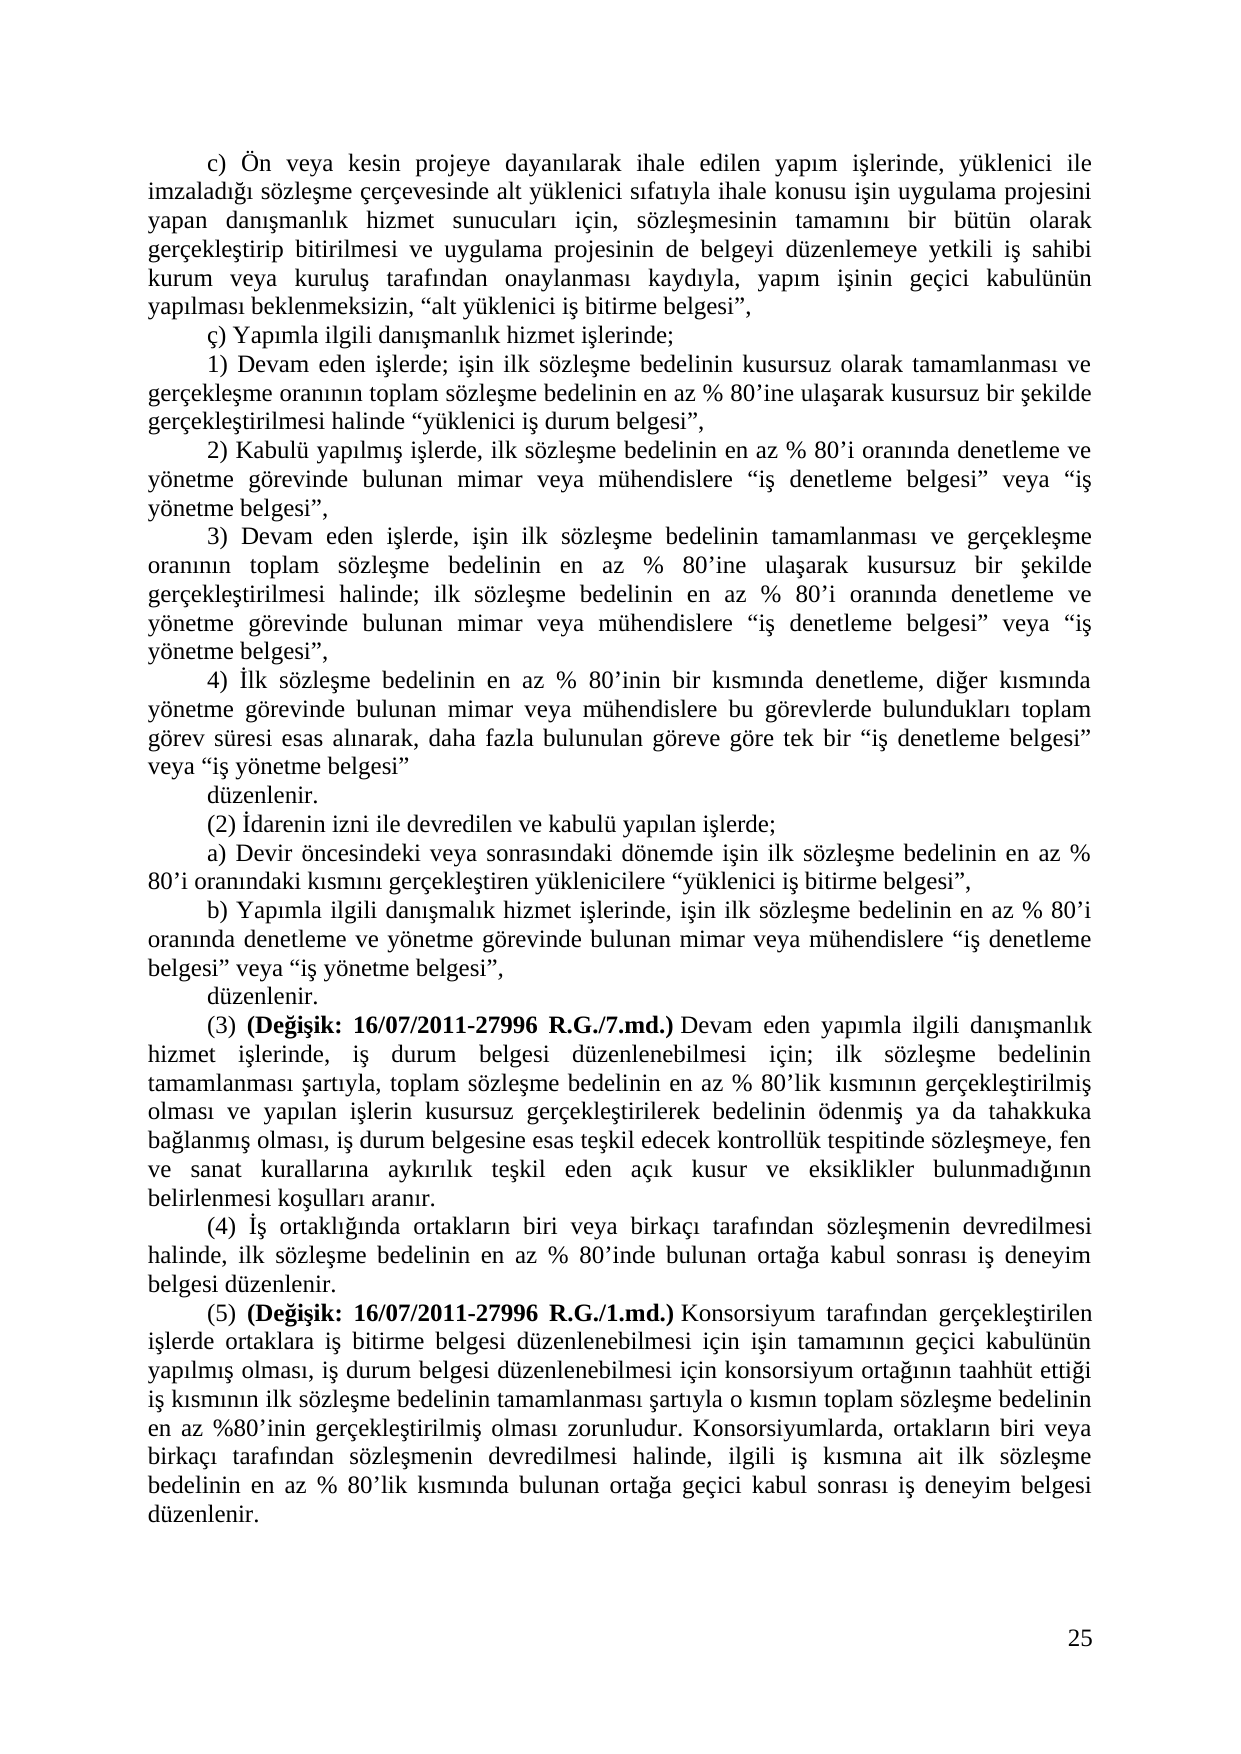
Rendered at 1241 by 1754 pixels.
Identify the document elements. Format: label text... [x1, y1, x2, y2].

text (4) İş ortaklığında ortakların biri veya birkaçı tarafından sözleşmenin devredilmesi halinde, ilk sözleşme bedelinin en az % 80’inde bulunan ortağa kabul sonrası iş deneyim belgesi düzenlenir. [148, 1211, 1092, 1298]
text (3) (Değişik: 16/07/2011-27996 R.G./7.md.) Devam eden yapımla ilgili danışmanlık hizmet işlerinde, iş durum belgesi düzenlenebilmesi için; ilk sözleşme bedelinin tamamlanması şartıyla, toplam sözleşme bedelinin en az % 80’lik kısmının gerçekleştirilmiş olması ve yapılan işlerin kusursuz gerçekleştirilerek bedelinin ödenmiş ya da tahakkuka bağlanmış olması, iş durum belgesine esas teşkil edecek kontrollük tespitinde sözleşmeye, fen ve sanat kurallarına aykırılık teşkil eden açık kusur ve eksiklikler bulunmadığının belirlenmesi koşulları aranır. [148, 1010, 1092, 1211]
text a) Devir öncesindeki veya sonrasındaki dönemde işin ilk sözleşme bedelinin en az % 80’i oranındaki kısmını gerçekleştiren yüklenicilere “yüklenici iş bitirme belgesi”, [148, 838, 1092, 895]
text (2) İdarenin izni ile devredilen ve kabulü yapılan işlerde; [148, 809, 1092, 838]
text düzenlenir. [148, 981, 1092, 1010]
text ç) Yapımla ilgili danışmanlık hizmet işlerinde; [148, 320, 1092, 349]
text 1) Devam eden işlerde; işin ilk sözleşme bedelinin kusursuz olarak tamamlanması ve gerçekleşme oranının toplam sözleşme bedelinin en az % 80’ine ulaşarak kusursuz bir şekilde gerçekleştirilmesi halinde “yüklenici iş durum belgesi”, [148, 349, 1092, 435]
text 2) Kabulü yapılmış işlerde, ilk sözleşme bedelinin en az % 80’i oranında denetleme ve yönetme görevinde bulunan mimar veya mühendislere “iş denetleme belgesi” veya “iş yönetme belgesi”, [148, 435, 1092, 521]
text 4) İlk sözleşme bedelinin en az % 80’inin bir kısmında denetleme, diğer kısmında yönetme görevinde bulunan mimar veya mühendislere bu görevlerde bulundukları toplam görev süresi esas alınarak, daha fazla bulunulan göreve göre tek bir “iş denetleme belgesi” veya “iş yönetme belgesi” [148, 665, 1092, 780]
text (5) (Değişik: 16/07/2011-27996 R.G./1.md.) Konsorsiyum tarafından gerçekleştirilen işlerde ortaklara iş bitirme belgesi düzenlenebilmesi için işin tamamının geçici kabulünün yapılmış olması, iş durum belgesi düzenlenebilmesi için konsorsiyum ortağının taahhüt ettiği iş kısmının ilk sözleşme bedelinin tamamlanması şartıyla o kısmın toplam sözleşme bedelinin en az %80’inin gerçekleştirilmiş olması zorunludur. Konsorsiyumlarda, ortakların biri veya birkaçı tarafından sözleşmenin devredilmesi halinde, ilgili iş kısmına ait ilk sözleşme bedelinin en az % 80’lik kısmında bulunan ortağa geçici kabul sonrası iş deneyim belgesi düzenlenir. [148, 1298, 1092, 1528]
text düzenlenir. [148, 780, 1092, 809]
text b) Yapımla ilgili danışmalık hizmet işlerinde, işin ilk sözleşme bedelinin en az % 80’i oranında denetleme ve yönetme görevinde bulunan mimar veya mühendislere “iş denetleme belgesi” veya “iş yönetme belgesi”, [148, 895, 1092, 981]
text c) Ön veya kesin projeye dayanılarak ihale edilen yapım işlerinde, yüklenici ile imzaladığı sözleşme çerçevesinde alt yüklenici sıfatıyla ihale konusu işin uygulama projesini yapan danışmanlık hizmet sunucuları için, sözleşmesinin tamamını bir bütün olarak gerçekleştirip bitirilmesi ve uygulama projesinin de belgeyi düzenlemeye yetkili iş sahibi kurum veya kuruluş tarafından onaylanması kaydıyla, yapım işinin geçici kabulünün yapılması beklenmeksizin, “alt yüklenici iş bitirme belgesi”, [148, 148, 1092, 320]
text 3) Devam eden işlerde, işin ilk sözleşme bedelinin tamamlanması ve gerçekleşme oranının toplam sözleşme bedelinin en az % 80’ine ulaşarak kusursuz bir şekilde gerçekleştirilmesi halinde; ilk sözleşme bedelinin en az % 80’i oranında denetleme ve yönetme görevinde bulunan mimar veya mühendislere “iş denetleme belgesi” veya “iş yönetme belgesi”, [148, 521, 1092, 665]
